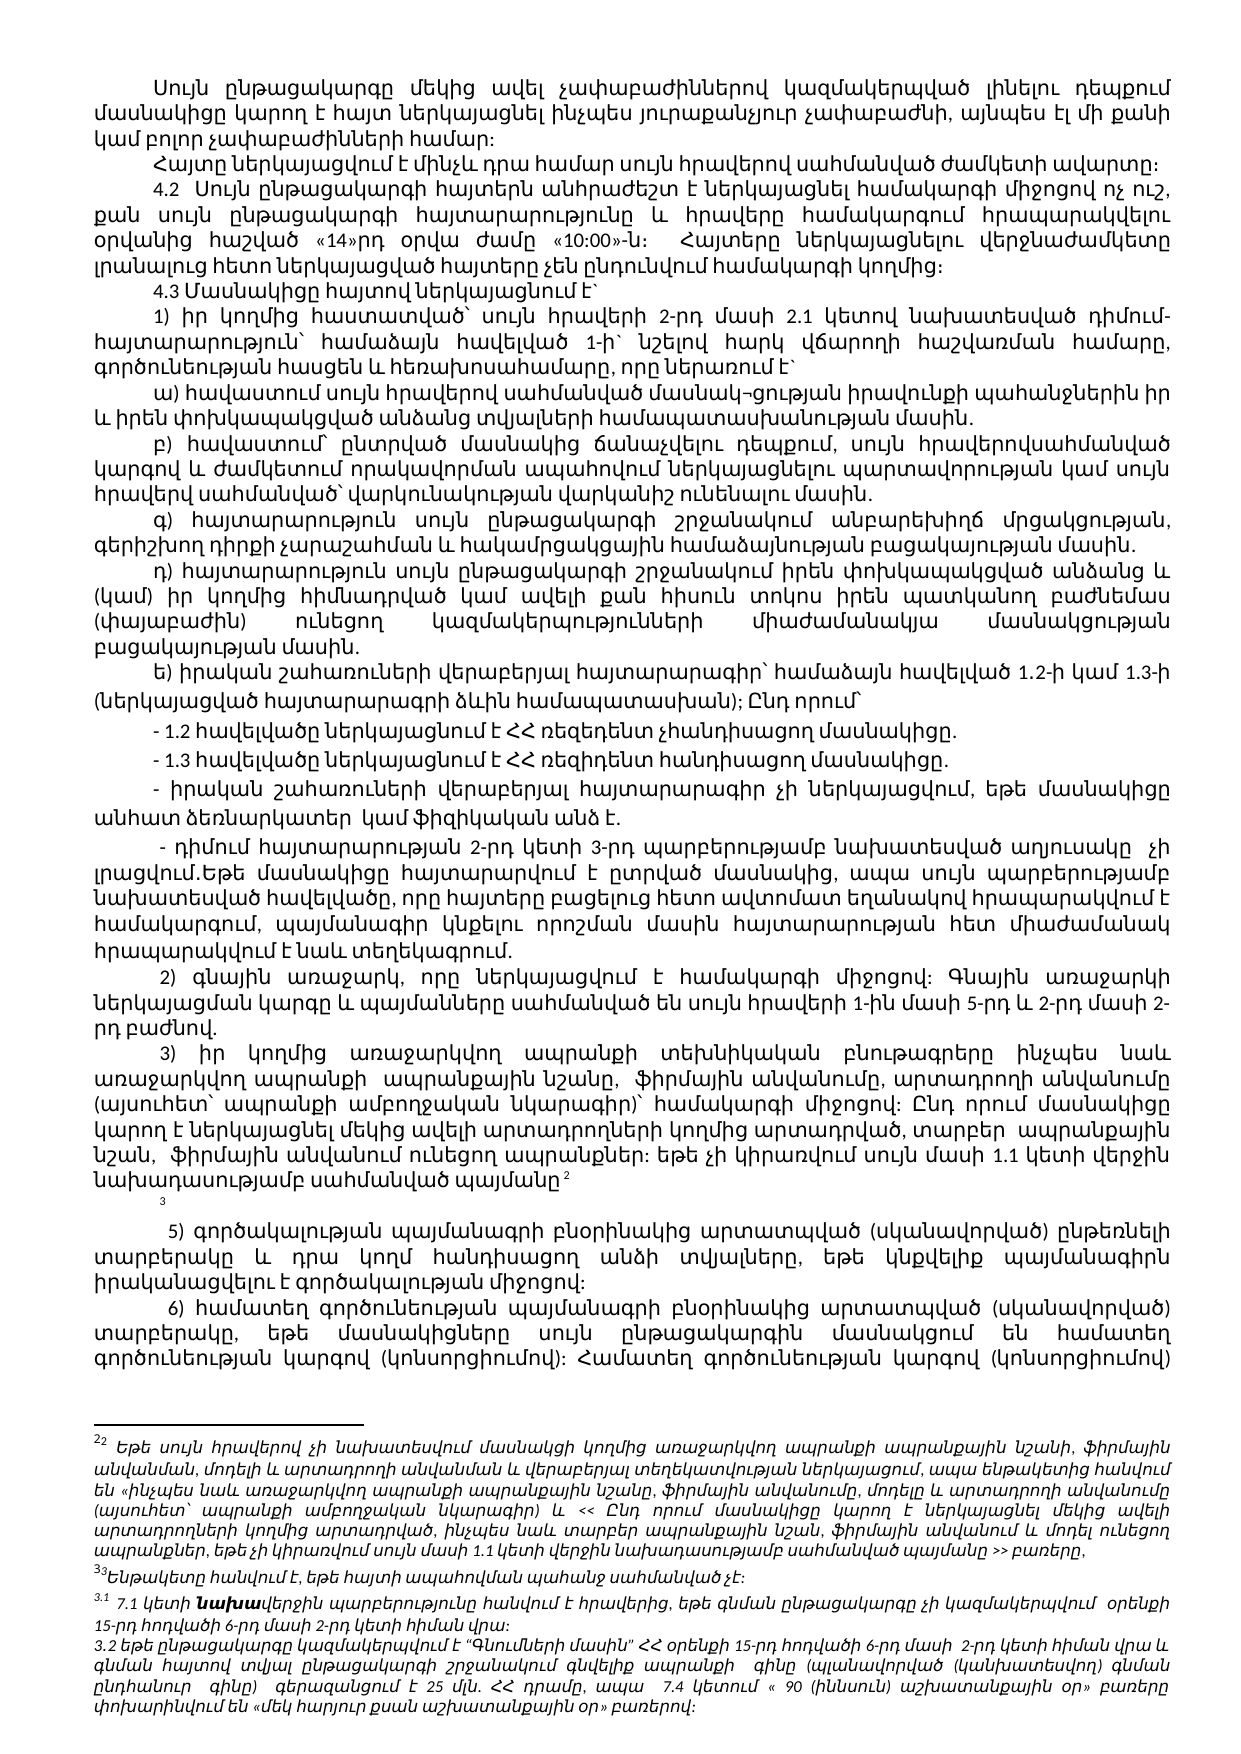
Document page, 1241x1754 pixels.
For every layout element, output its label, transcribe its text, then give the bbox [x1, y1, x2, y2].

text - իրական շահառուների վերաբերյալ հայտարարագիր չի ներկայացվում, եթե մասնակիցը անհատ ձեռնարկատեր կամ ֆիզիկական անձ է. [94, 776, 1171, 831]
text 1) իր կողմից հաստատված՝ սույն հրավերի 2-րդ մասի 2.1 կետով նախատեսված դիմում-հայտարարություն՝ համաձայն հավելված 1-ի` նշելով հարկ վճարողի հաշվառման համարը, գործունեության հասցեն և հեռախոսահամարը, որը ներառում է` [94, 304, 1171, 380]
text ե) իրական շահառուների վերաբերյալ հայտարարագիր՝ համաձայն հավելված 1․2-ի կամ 1.3-ի (ներկայացված հայտարարագրի ձևին համապատասխան); Ընդ որում՝ [94, 659, 1171, 714]
text 4.3 Մասնակիցը հայտով ներկայացնում է` [94, 278, 1171, 304]
text բ) հավաստում՝ ընտրված մասնակից ճանաչվելու դեպքում, սույն հրավերովսահմանված կարգով և ժամկետում որակավորման ապահովում ներկայացնելու պարտավորության կամ սույն հրավերվ սահմանված՝ վարկունակության վարկանիշ ունենալու մասին. [94, 431, 1171, 507]
text Հայտը ներկայացվում է մինչև դրա համար սույն հրավերով սահմանված ժամկետի ավարտը։ [94, 151, 1171, 177]
text 3 [94, 1193, 1171, 1218]
text - 1.3 հավելվածը ներկայացնում է ՀՀ ռեզիդենտ հանդիսացող մասնակիցը. [94, 747, 1171, 772]
text - դիմում հայտարարության 2-րդ կետի 3-րդ պարբերությամբ նախատեսված աղյուսակը չի լրացվում․Եթե մասնակիցը հայտարարվում է ըտրված մասնակից, ապա սույն պարբերությամբ նախատեսված հավելվածը, որը հայտերը բացելուց հետո ավտոմատ եղանակով հրապարակվում է համակարգում, պայմանագիր կնքելու որոշման մասին հայտարարության հետ միաժամանակ հրապարակվում է նաև տեղեկագրում. [94, 834, 1171, 964]
text ա) հավաստում սույն հրավերով սահմանված մասնակ¬ցության իրավունքի պահանջներին իր և իրեն փոխկապակցված անձանց տվյալների համապատասխանության մասին. [94, 380, 1171, 431]
text Սույն ընթացակարգը մեկից ավել չափաբաժիններով կազմակերպված լինելու դեպքում մասնակիցը կարող է հայտ ներկայացնել ինչպես յուրաքանչյուր չափաբաժնի, այնպես էլ մի քանի կամ բոլոր չափաբաժինների համար: [94, 75, 1171, 151]
text գ) հայտարարություն սույն ընթացակարգի շրջանակում անբարեխիղճ մրցակցության, գերիշխող դիրքի չարաշահման և հակամրցակցային համաձայնության բացակայության մասին. [94, 507, 1171, 558]
text 5) գործակալության պայմանագրի բնօրինակից արտատպված (սկանավորված) ընթեռնելի տարբերակը և դրա կողմ հանդիսացող անձի տվյալները, եթե կնքվելիք պայմանագիրն իրականացվելու է գործակալության միջոցով: [94, 1218, 1171, 1295]
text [94, 1295, 1171, 1371]
text դ) հայտարարություն սույն ընթացակարգի շրջանակում իրեն փոխկապակցված անձանց և (կամ) իր կողմից հիմնադրված կամ ավելի քան հիսուն տոկոս իրեն պատկանող բաժնեմաս (փայաբաժին) ունեցող կազմակերպությունների միաժամանակյա մասնակցության բացակայության մասին. [94, 558, 1171, 659]
text 2) գնային առաջարկ, որը ներկայացվում է համակարգի միջոցով: Գնային առաջարկի ներկայացման կարգը և պայմանները սահմանված են սույն հրավերի 1-ին մասի 5-րդ և 2-րդ մասի 2-րդ բաժնով. [94, 964, 1171, 1041]
text - 1.2 հավելվածը ներկայացնում է ՀՀ ռեզեդենտ չհանդիսացող մասնակիցը. [94, 718, 1171, 743]
text 3) իր կողմից առաջարկվող ապրանքի տեխնիկական բնութագրերը ինչպես նաև առաջարկվող ապրանքի ապրանքային նշանը, ֆիրմային անվանումը, արտադրողի անվանումը (այսուհետ՝ ապրանքի ամբողջական նկարագիր)՝ համակարգի միջոցով: Ընդ որում մասնակիցը կարող է ներկայացնել մեկից ավելի արտադրողների կողմից արտադրված, տարբեր ապրանքային նշան, ֆիրմային անվանում ունեցող ապրանքներ: եթե չի կիրառվում սույն մասի 1.1 կետի վերջին նախադասությամբ սահմանված պայմանը 2 [94, 1041, 1171, 1193]
text 4.2 Սույն ընթացակարգի հայտերն անհրաժեշտ է ներկայացնել համակարգի միջոցով ոչ ուշ, քան սույն ընթացակարգի հայտարարությունը և հրավերը համակարգում հրապարակվելու օրվանից հաշված «14»րդ օրվա ժամը «10:00»-ն։ Հայտերը ներկայացնելու վերջնաժամկետը լրանալուց հետո ներկայացված հայտերը չեն ընդունվում համակարգի կողմից։ [94, 177, 1171, 278]
